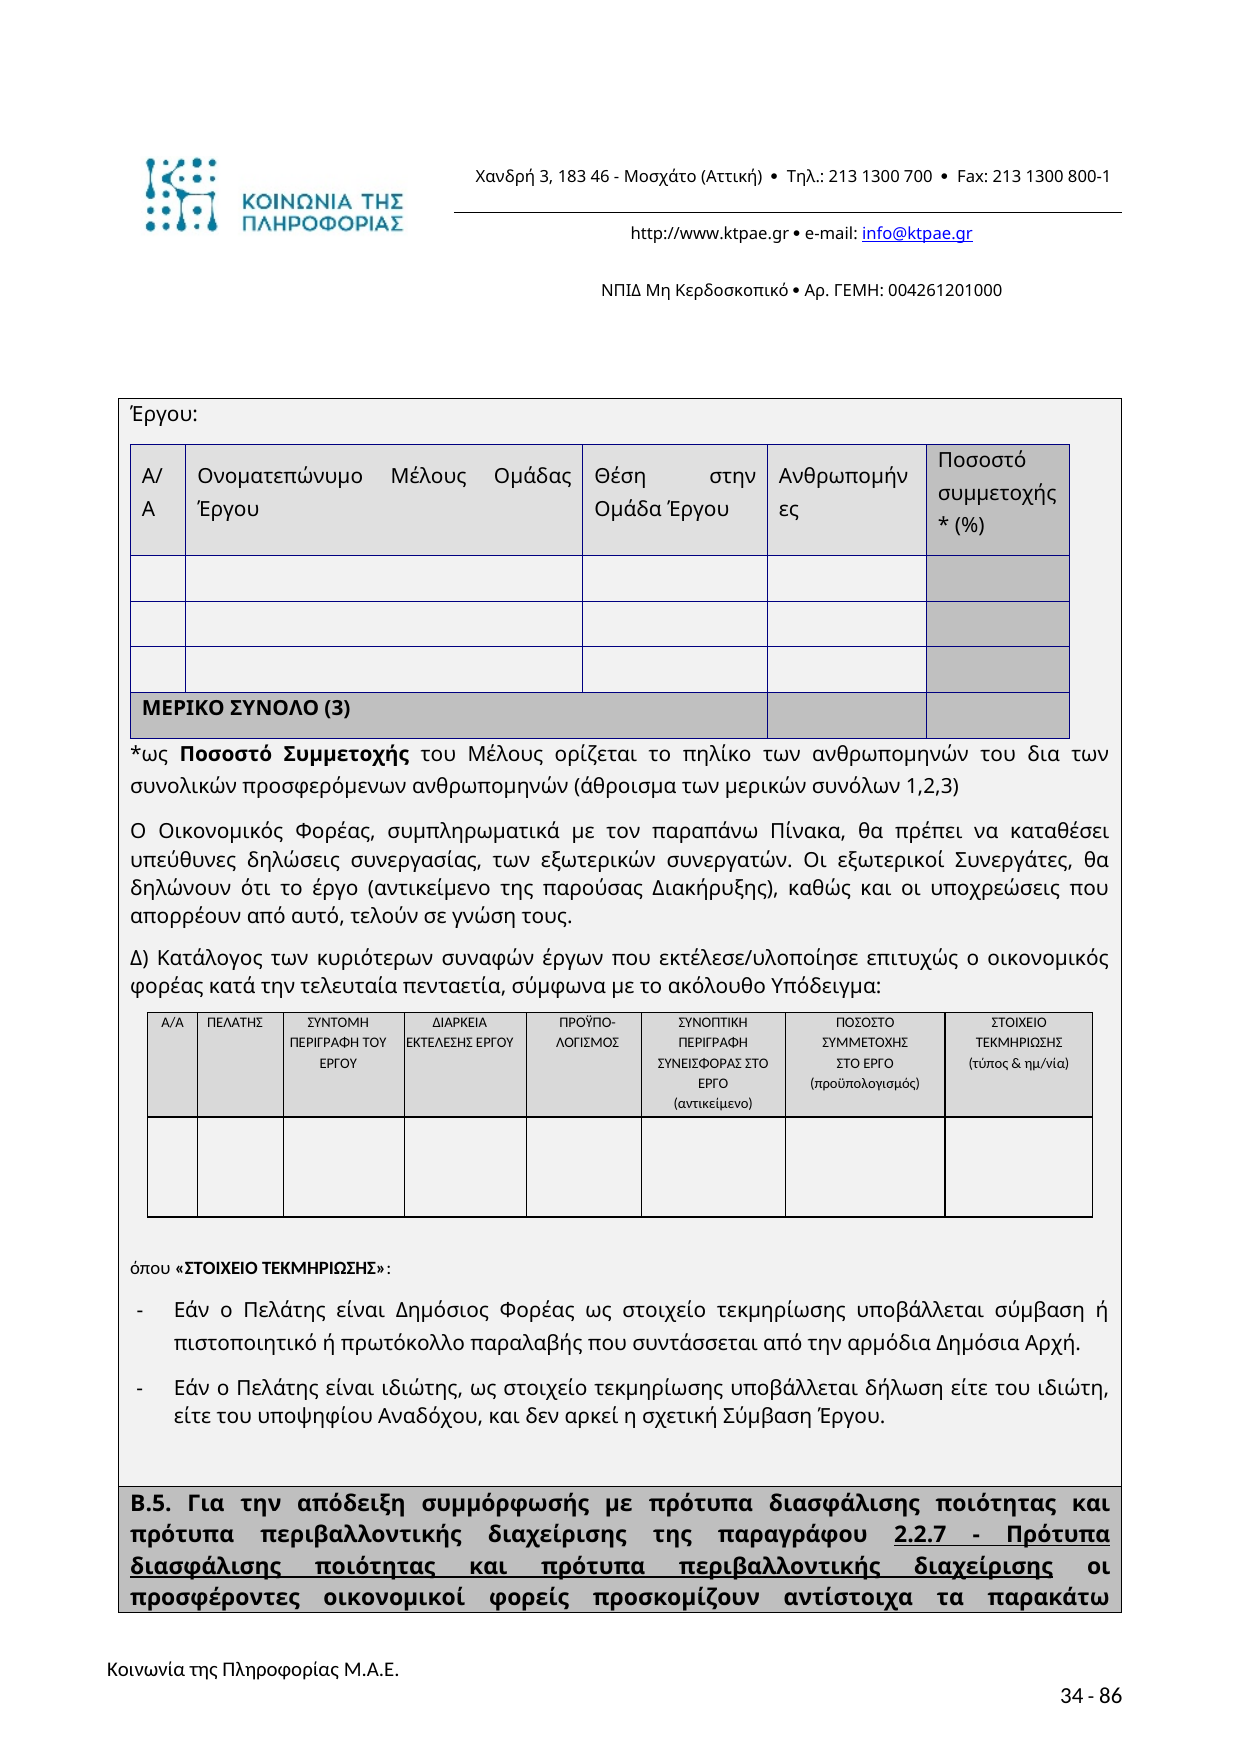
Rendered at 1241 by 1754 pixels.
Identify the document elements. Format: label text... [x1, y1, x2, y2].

picture [140, 156, 408, 238]
